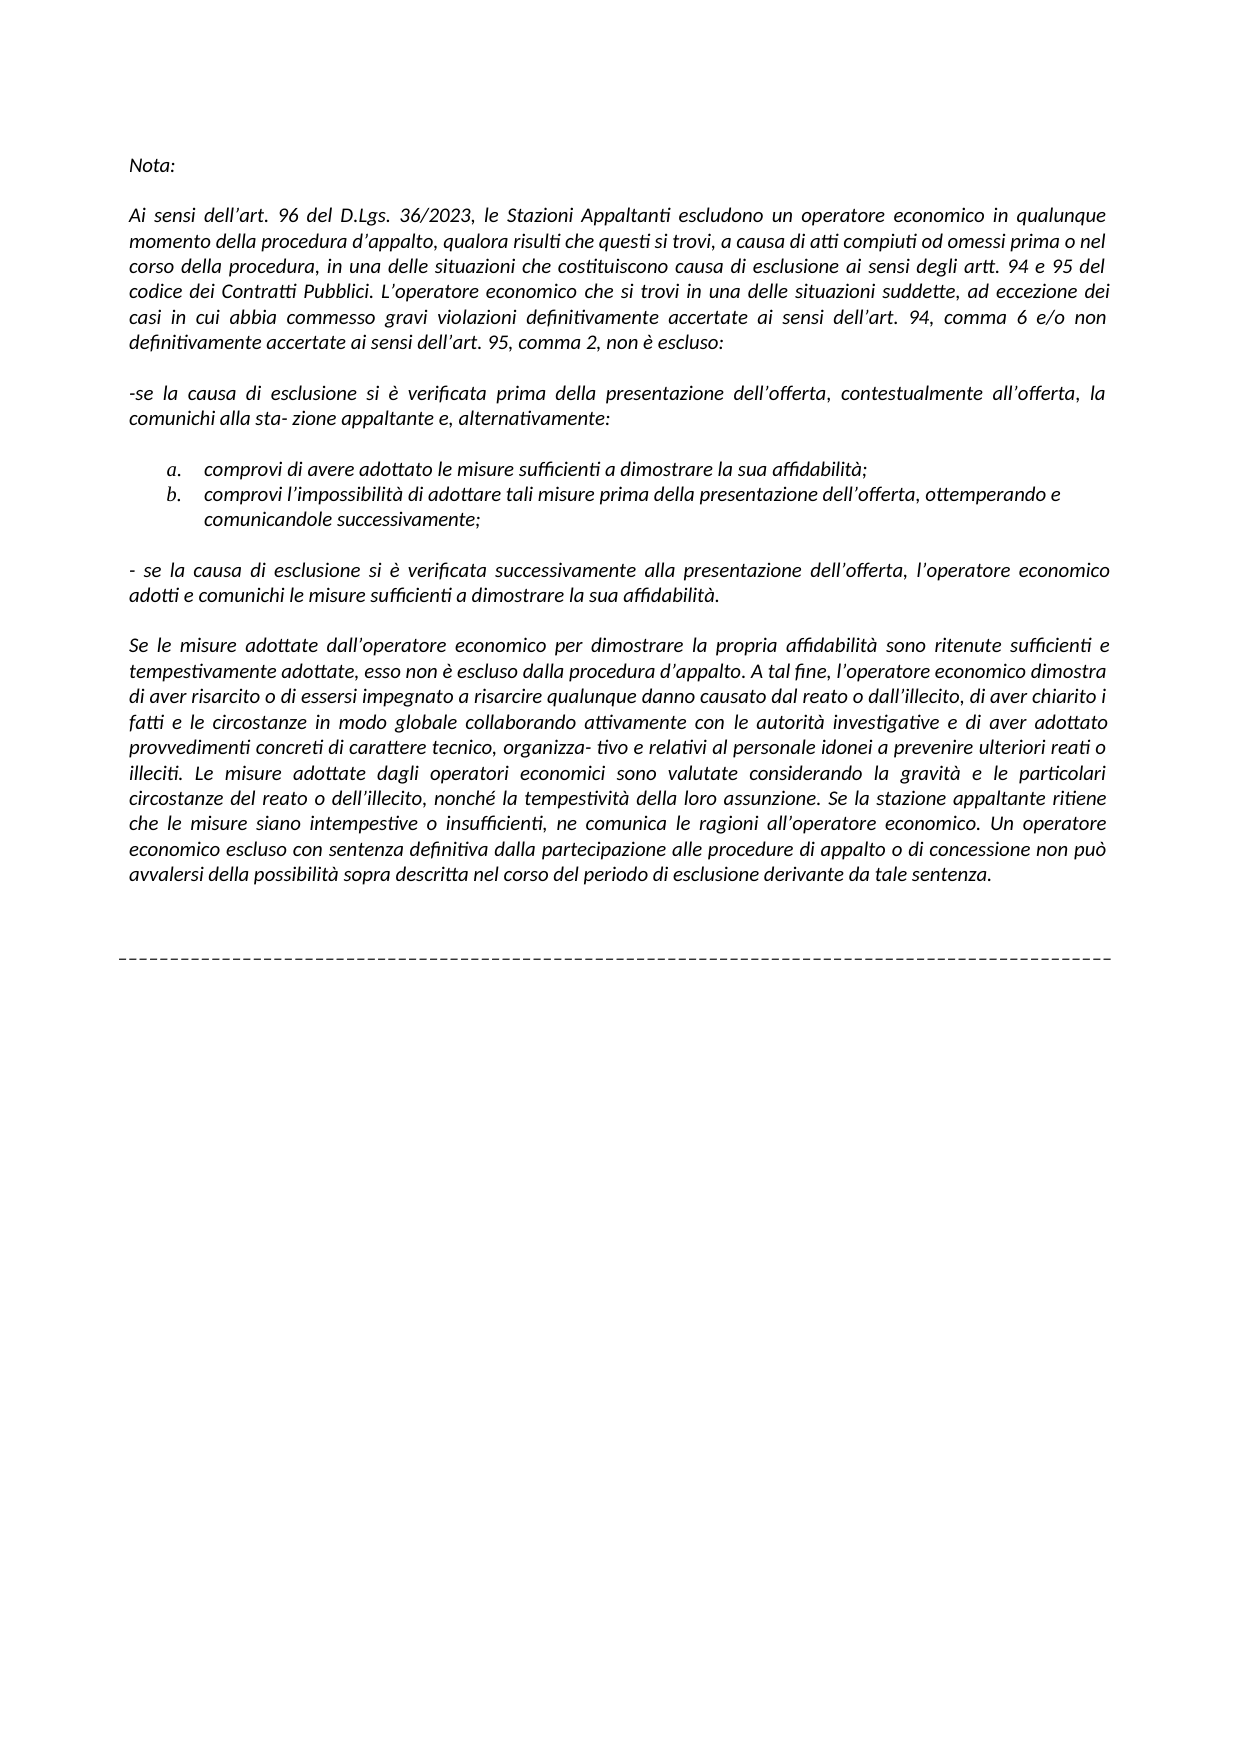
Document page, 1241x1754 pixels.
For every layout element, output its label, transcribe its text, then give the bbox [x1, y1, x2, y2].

text Nota: [129, 152, 1122, 177]
text - se la causa di esclusione si è verificata successivamente alla presentazione dell’offerta, l’operatore economico adotti e comunichi le misure sufficienti a dimostrare la sua affidabilità. [129, 557, 1110, 608]
text Se le misure adottate dall’operatore economico per dimostrare la propria affidabilità sono ritenute sufficienti e tempestivamente adottate, esso non è escluso dalla procedura d’appalto. A tal fine, l’operatore economico dimostra di aver risarcito o di essersi impegnato a risarcire qualunque danno causato dal reato o dall’illecito, di aver chiarito i fatti e le circostanze in modo globale collaborando attivamente con le autorità investigative e di aver adottato provvedimenti concreti di carattere tecnico, organizza- tivo e relativi al personale idonei a prevenire ulteriori reati o illeciti. Le misure adottate dagli operatori economici sono valutate considerando la gravità e le particolari circostanze del reato o dell’illecito, nonché la tempestività della loro assunzione. Se la stazione appaltante ritiene che le misure siano intempestive o insufficienti, ne comunica le ragioni all’operatore economico. Un operatore economico escluso con sentenza definitiva dalla partecipazione alle procedure di appalto o di concessione non può avvalersi della possibilità sopra descritta nel corso del periodo di esclusione derivante da tale sentenza. [129, 633, 1110, 887]
text Ai sensi dell’art. 96 del D.Lgs. 36/2023, le Stazioni Appaltanti escludono un operatore economico in qualunque momento della procedura d’appalto, qualora risulti che questi si trovi, a causa di atti compiuti od omessi prima o nel corso della procedura, in una delle situazioni che costituiscono causa di esclusione ai sensi degli artt. 94 e 95 del codice dei Contratti Pubblici. L’operatore economico che si trovi in una delle situazioni suddette, ad eccezione dei casi in cui abbia commesso gravi violazioni definitivamente accertate ai sensi dell’art. 94, comma 6 e/o non definitivamente accertate ai sensi dell’art. 95, comma 2, non è escluso: [129, 202, 1109, 355]
list comprovi di avere adottato le misure sufficienti a dimostrare la sua affidabilità; [166, 456, 1122, 481]
list comprovi l’impossibilità di adottare tali misure prima della presentazione dell’offerta, ottemperando e comunicandole successivamente; [166, 481, 1110, 532]
text -se la causa di esclusione si è verificata prima della presentazione dell’offerta, contestualmente all’offerta, la comunichi alla sta- zione appaltante e, alternativamente: [129, 380, 1109, 431]
text ________________________________________________________________________________________________ [118, 937, 1122, 963]
